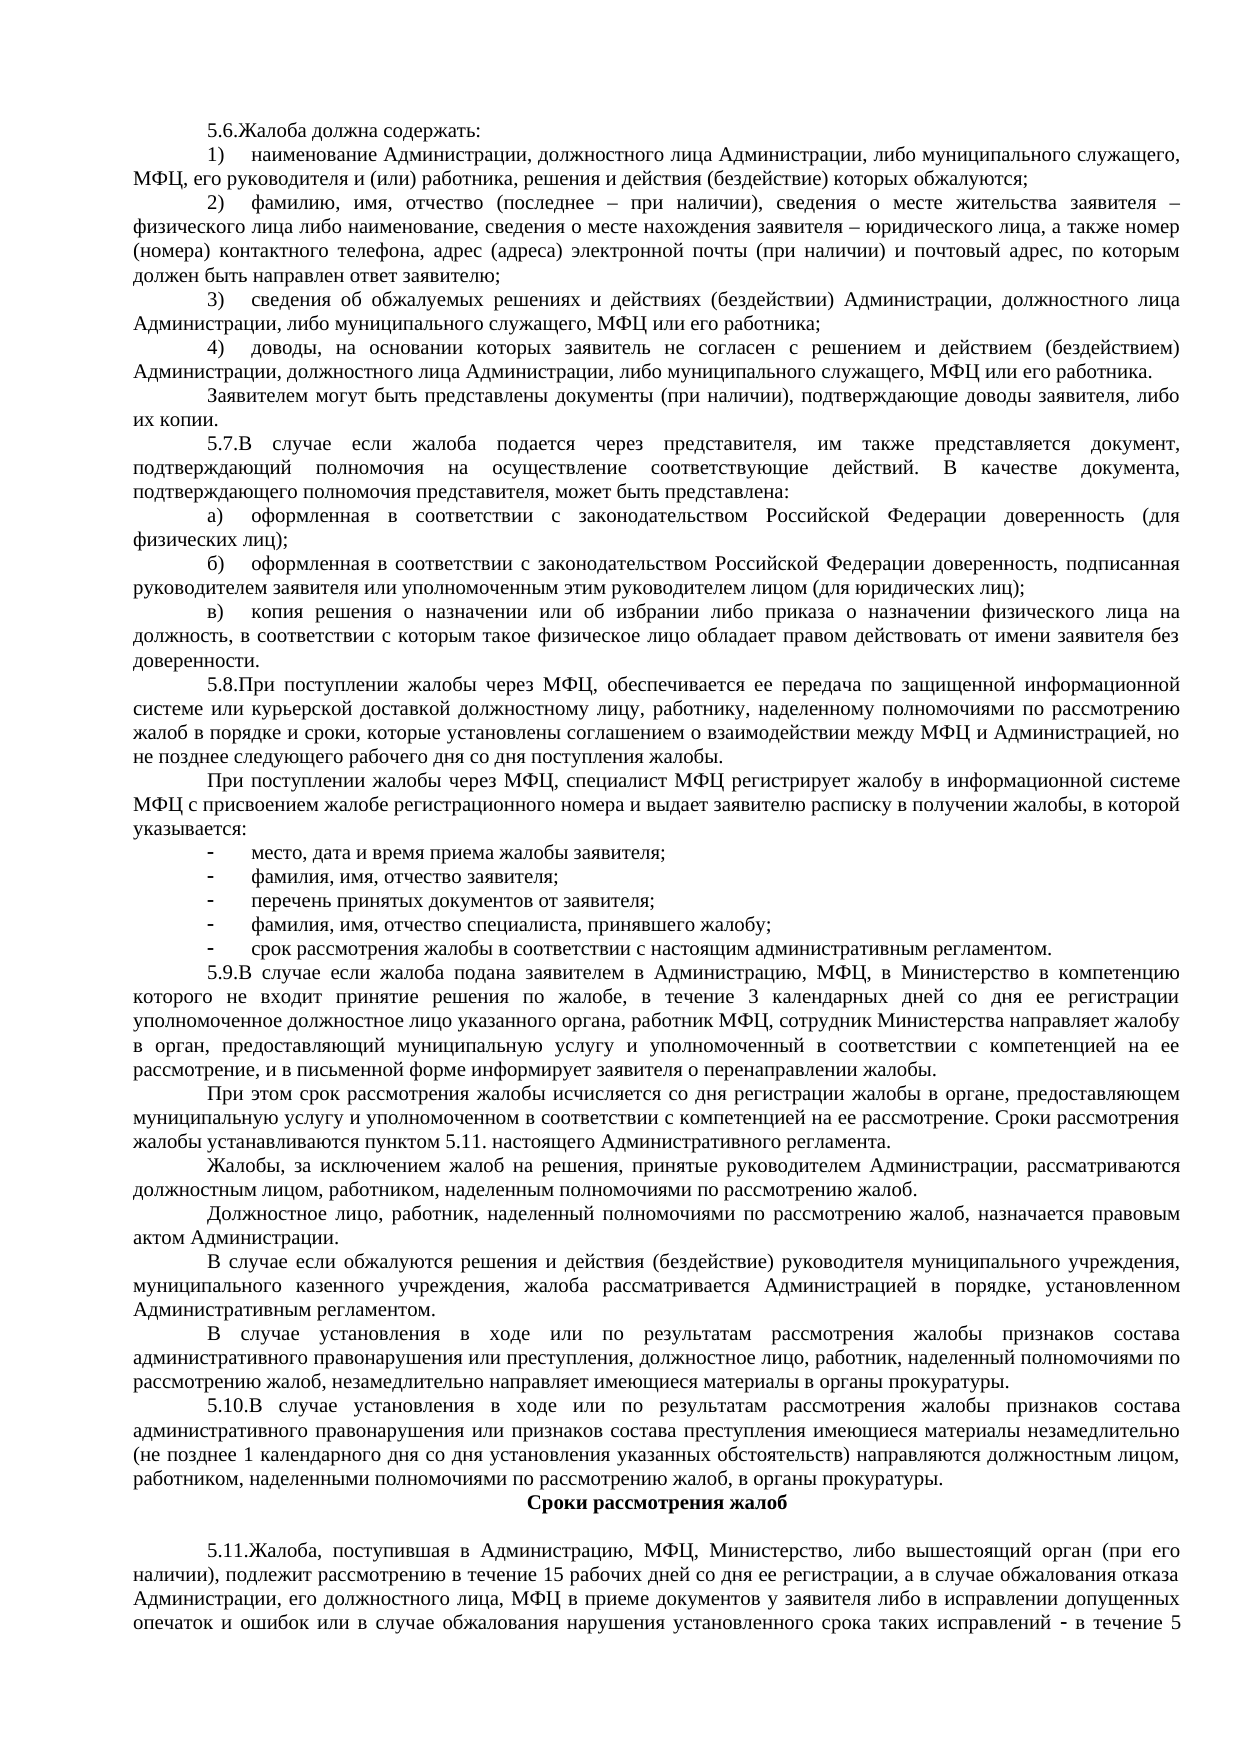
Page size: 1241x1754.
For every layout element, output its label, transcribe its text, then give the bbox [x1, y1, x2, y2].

text 3) сведения об обжалуемых решениях и действиях (бездействии) Администрации, должностного лица Администрации, либо муниципального служащего, МФЦ или его работника; [133, 287, 1181, 335]
text б) оформленная в соответствии с законодательством Российской Федерации доверенность, подписанная руководителем заявителя или уполномоченным этим руководителем лицом (для юридических лиц); [133, 551, 1181, 599]
text Заявителем могут быть представлены документы (при наличии), подтверждающие доводы заявителя, либо их копии. [133, 383, 1181, 431]
text В случае если обжалуются решения и действия (бездействие) руководителя муниципального учреждения, муниципального казенного учреждения, жалоба рассматривается Администрацией в порядке, установленном Административным регламентом. [133, 1249, 1181, 1321]
list срок рассмотрения жалобы в соответствии с настоящим административным регламентом. [133, 936, 1181, 960]
text а) оформленная в соответствии с законодательством Российской Федерации доверенность (для физических лиц); [133, 503, 1181, 551]
list фамилия, имя, отчество специалиста, принявшего жалобу; [133, 912, 1181, 936]
text 1) наименование Администрации, должностного лица Администрации, либо муниципального служащего, МФЦ, его руководителя и (или) работника, решения и действия (бездействие) которых обжалуются; [133, 142, 1181, 190]
text При этом срок рассмотрения жалобы исчисляется со дня регистрации жалобы в органе, предоставляющем муниципальную услугу и уполномоченном в соответствии с компетенцией на ее рассмотрение. Сроки рассмотрения жалобы устанавливаются пунктом 5.11. настоящего Административного регламента. [133, 1081, 1181, 1153]
text 5.6.Жалоба должна содержать: [133, 118, 1181, 142]
text в) копия решения о назначении или об избрании либо приказа о назначении физического лица на должность, в соответствии с которым такое физическое лицо обладает правом действовать от имени заявителя без доверенности. [133, 599, 1181, 672]
list перечень принятых документов от заявителя; [133, 888, 1181, 912]
text 5.9.В случае если жалоба подана заявителем в Администрацию, МФЦ, в Министерство в компетенцию которого не входит принятие решения по жалобе, в течение 3 календарных дней со дня ее регистрации уполномоченное должностное лицо указанного органа, работник МФЦ, сотрудник Министерства направляет жалобу в орган, предоставляющий муниципальную услугу и уполномоченный в соответствии с компетенцией на ее рассмотрение, и в письменной форме информирует заявителя о перенаправлении жалобы. [133, 960, 1181, 1081]
text Должностное лицо, работник, наделенный полномочиями по рассмотрению жалоб, назначается правовым актом Администрации. [133, 1201, 1181, 1249]
list фамилия, имя, отчество заявителя; [133, 864, 1181, 888]
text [133, 1538, 1181, 1634]
text Жалобы, за исключением жалоб на решения, принятые руководителем Администрации, рассматриваются должностным лицом, работником, наделенным полномочиями по рассмотрению жалоб. [133, 1153, 1181, 1201]
text 4) доводы, на основании которых заявитель не согласен с решением и действием (бездействием) Администрации, должностного лица Администрации, либо муниципального служащего, МФЦ или его работника. [133, 335, 1181, 383]
list место, дата и время приема жалобы заявителя; [133, 840, 1181, 864]
text 5.8.При поступлении жалобы через МФЦ, обеспечивается ее передача по защищенной информационной системе или курьерской доставкой должностному лицу, работнику, наделенному полномочиями по рассмотрению жалоб в порядке и сроки, которые установлены соглашением о взаимодействии между МФЦ и Администрацией, но не позднее следующего рабочего дня со дня поступления жалобы. [133, 672, 1181, 768]
text В случае установления в ходе или по результатам рассмотрения жалобы признаков состава административного правонарушения или преступления, должностное лицо, работник, наделенный полномочиями по рассмотрению жалоб, незамедлительно направляет имеющиеся материалы в органы прокуратуры. [133, 1321, 1181, 1393]
text 5.7.В случае если жалоба подается через представителя, им также представляется документ, подтверждающий полномочия на осуществление соответствующие действий. В качестве документа, подтверждающего полномочия представителя, может быть представлена: [133, 431, 1181, 503]
text Сроки рассмотрения жалоб [133, 1490, 1181, 1514]
text 2) фамилию, имя, отчество (последнее – при наличии), сведения о месте жительства заявителя – физического лица либо наименование, сведения о месте нахождения заявителя – юридического лица, а также номер (номера) контактного телефона, адрес (адреса) электронной почты (при наличии) и почтовый адрес, по которым должен быть направлен ответ заявителю; [133, 190, 1181, 287]
text При поступлении жалобы через МФЦ, специалист МФЦ регистрирует жалобу в информационной системе МФЦ с присвоением жалобе регистрационного номера и выдает заявителю расписку в получении жалобы, в которой указывается: [133, 768, 1181, 840]
text 5.10.В случае установления в ходе или по результатам рассмотрения жалобы признаков состава административного правонарушения или признаков состава преступления имеющиеся материалы незамедлительно (не позднее 1 календарного дня со дня установления указанных обстоятельств) направляются должностным лицом, работником, наделенными полномочиями по рассмотрению жалоб, в органы прокуратуры. [133, 1393, 1181, 1490]
